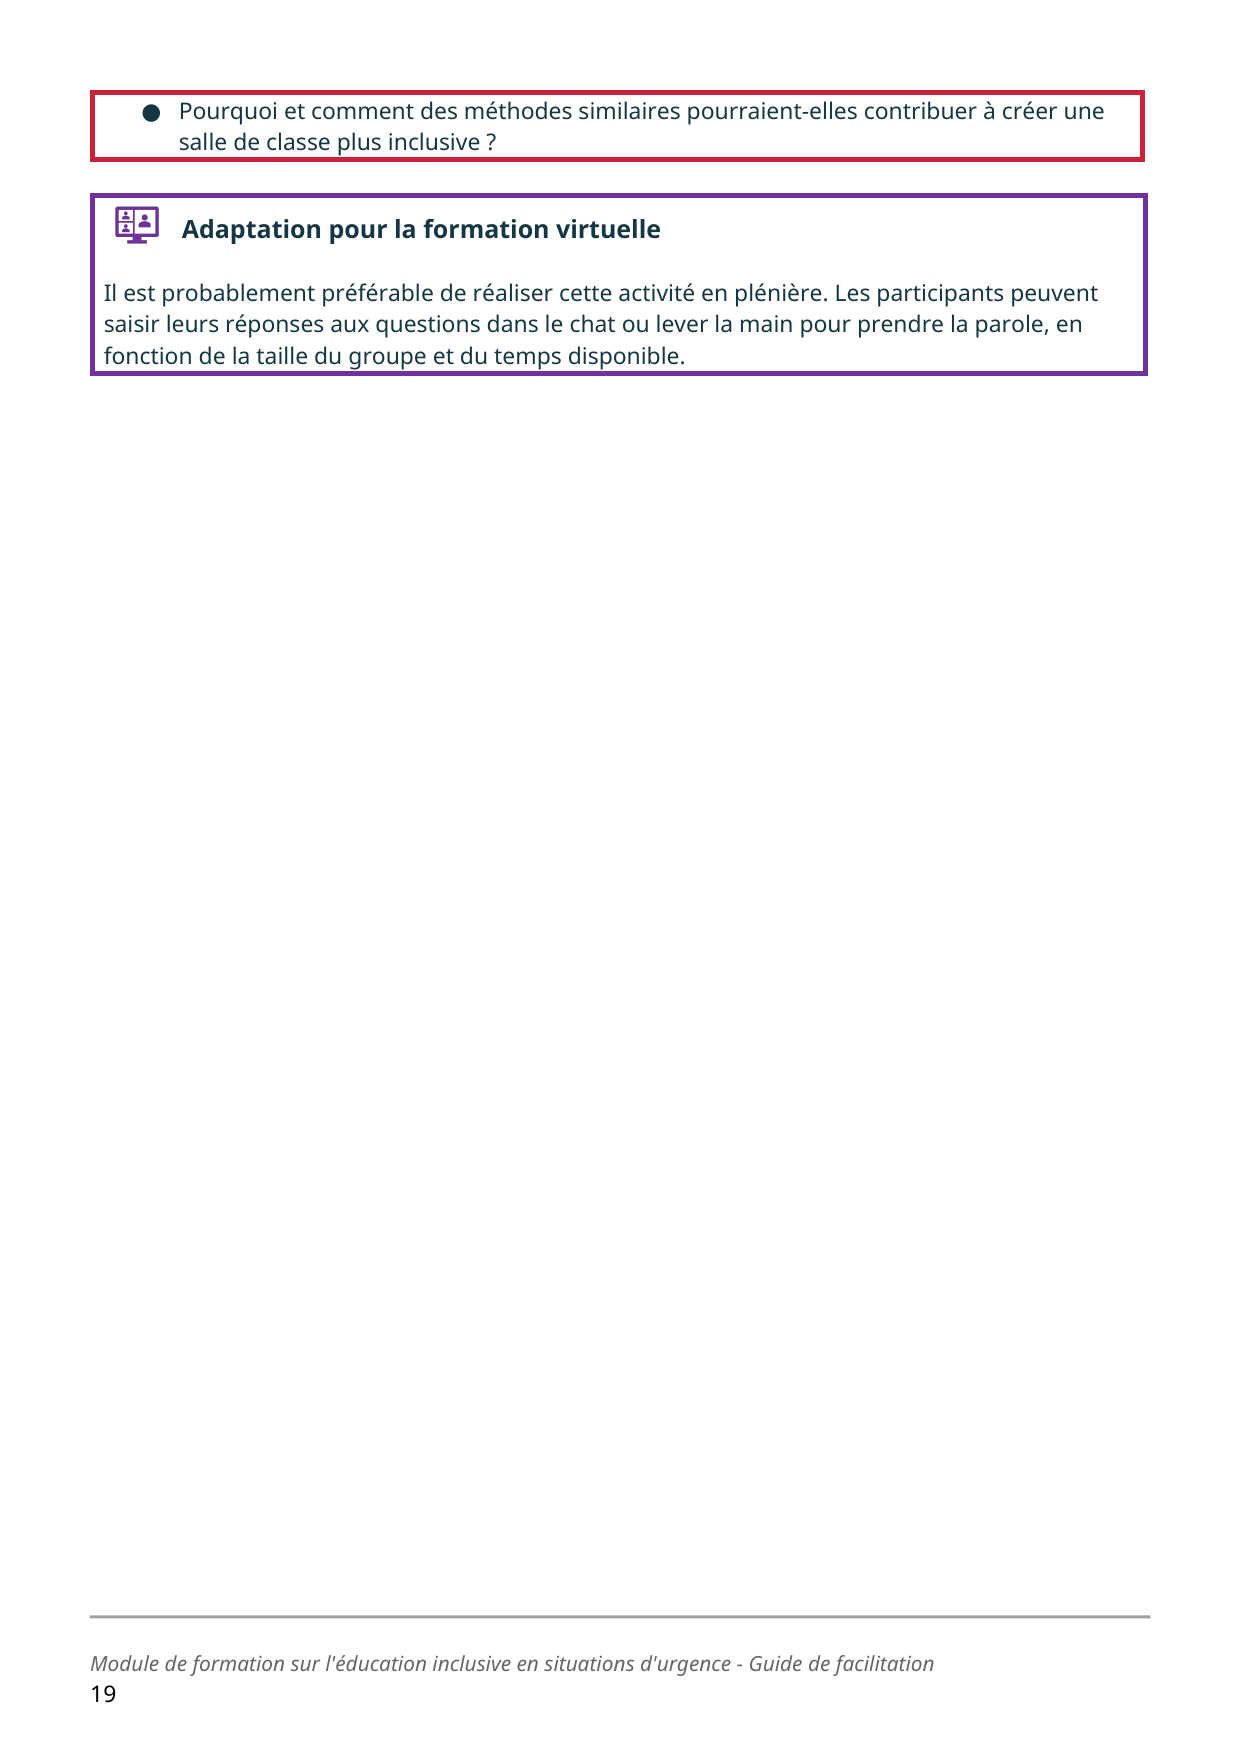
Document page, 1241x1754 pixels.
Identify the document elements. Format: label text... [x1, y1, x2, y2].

picture [111, 199, 163, 251]
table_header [95, 95, 1140, 157]
table_header Adaptation pour la formation virtuelle Il est probablement préférable de réaliser cette activité en plénière. Les participants peuvent saisir leurs réponses aux questions dans le chat ou lever la main pour prendre la parole, en fonction de la taille du groupe et du temps disponible. [95, 198, 1143, 371]
